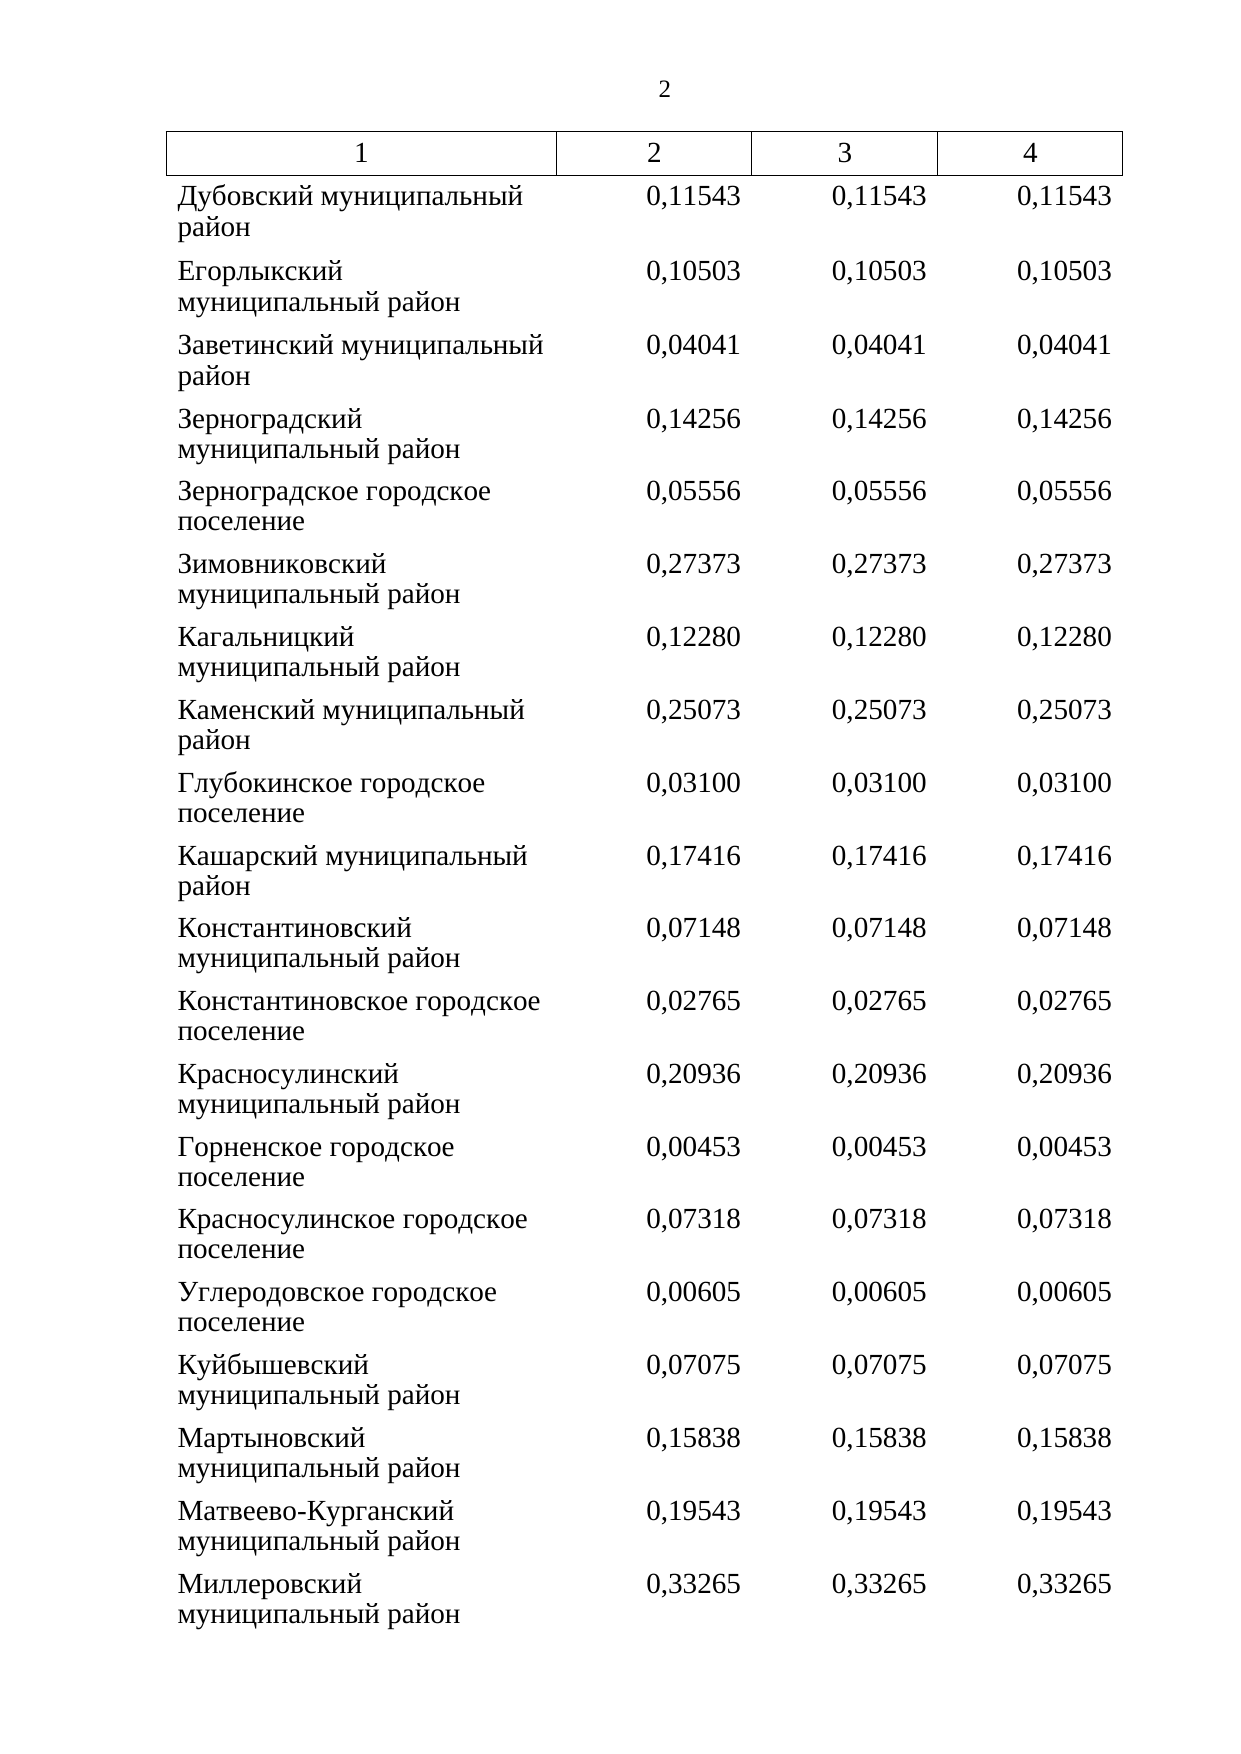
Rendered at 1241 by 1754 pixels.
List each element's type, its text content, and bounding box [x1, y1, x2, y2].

table_cell Мартыновский муниципальный район [166, 1417, 556, 1490]
table_cell 0,25073 [752, 689, 937, 762]
table_cell Константиновский муниципальный район [166, 908, 556, 980]
table_cell 0,00453 [938, 1126, 1123, 1199]
table_cell Кагальницкий муниципальный район [166, 616, 556, 689]
table_cell 0,19543 [752, 1490, 937, 1563]
table_header 2 [557, 132, 751, 175]
table_cell 0,00605 [752, 1271, 937, 1344]
table_cell 0,07075 [556, 1344, 752, 1417]
table_cell Зимовниковский муниципальный район [166, 543, 556, 616]
table_cell 0,03100 [752, 762, 937, 834]
table_cell 0,14256 [556, 398, 752, 471]
table_cell 0,07075 [752, 1344, 937, 1417]
table_header 1 [167, 132, 556, 175]
table_cell 0,04041 [556, 324, 752, 398]
table_cell 0,17416 [752, 835, 937, 907]
table_cell Константиновское городское поселение [166, 980, 556, 1053]
table_cell 0,07075 [938, 1344, 1123, 1417]
table_cell 0,33265 [752, 1563, 937, 1636]
table_cell Заветинский муниципальный район [166, 324, 556, 398]
table_cell 0,02765 [938, 980, 1123, 1053]
table_cell 0,20936 [752, 1053, 937, 1126]
table_cell 0,27373 [752, 543, 937, 616]
table_cell Кашарский муниципальный район [166, 835, 556, 907]
table_cell 0,17416 [938, 835, 1123, 907]
table_cell Зерноградское городское поселение [166, 471, 556, 543]
table_cell Каменский муниципальный район [166, 689, 556, 762]
table_cell 0,11543 [752, 176, 937, 249]
table_cell 0,07148 [938, 908, 1123, 980]
table_cell 0,04041 [938, 324, 1123, 398]
table_cell Куйбышевский муниципальный район [166, 1344, 556, 1417]
table_cell 0,02765 [752, 980, 937, 1053]
table_cell 0,00605 [938, 1271, 1123, 1344]
table_cell 0,27373 [938, 543, 1123, 616]
table_cell Красносулинский муниципальный район [166, 1053, 556, 1126]
table_cell 0,12280 [752, 616, 937, 689]
table_cell Углеродовское городское поселение [166, 1271, 556, 1344]
table_header 3 [752, 132, 937, 175]
table_cell 0,07148 [752, 908, 937, 980]
table_cell 0,19543 [938, 1490, 1123, 1563]
table_cell 0,25073 [556, 689, 752, 762]
table_cell 0,25073 [938, 689, 1123, 762]
table_cell 0,05556 [556, 471, 752, 543]
table_cell 0,05556 [938, 471, 1123, 543]
table_cell Матвеево-Курганский муниципальный район [166, 1490, 556, 1563]
table_cell 0,10503 [938, 249, 1123, 323]
table_cell 0,12280 [556, 616, 752, 689]
table_cell 0,03100 [556, 762, 752, 834]
table_cell 0,12280 [938, 616, 1123, 689]
table_cell 0,14256 [752, 398, 937, 471]
table_cell 0,15838 [938, 1417, 1123, 1490]
table_cell 0,17416 [556, 835, 752, 907]
table_cell 0,00605 [556, 1271, 752, 1344]
table_cell 0,15838 [556, 1417, 752, 1490]
table_cell 0,27373 [556, 543, 752, 616]
table_cell 0,10503 [556, 249, 752, 323]
table_cell 0,07148 [556, 908, 752, 980]
table_cell 0,10503 [752, 249, 937, 323]
table_cell 0,07318 [752, 1199, 937, 1271]
table_cell 0,03100 [938, 762, 1123, 834]
table_cell 0,05556 [752, 471, 937, 543]
table_cell 0,07318 [938, 1199, 1123, 1271]
table_cell Глубокинское городское поселение [166, 762, 556, 834]
table_cell 0,04041 [752, 324, 937, 398]
table_cell 0,07318 [556, 1199, 752, 1271]
table_cell Горненское городское поселение [166, 1126, 556, 1199]
table_cell 0,02765 [556, 980, 752, 1053]
table_cell 0,14256 [938, 398, 1123, 471]
table_cell 0,11543 [938, 176, 1123, 249]
table_cell Миллеровский муниципальный район [166, 1563, 556, 1636]
table_cell 0,33265 [556, 1563, 752, 1636]
table_cell 0,00453 [556, 1126, 752, 1199]
table_cell 0,00453 [752, 1126, 937, 1199]
table_cell Красносулинское городское поселение [166, 1199, 556, 1271]
table_cell 0,20936 [556, 1053, 752, 1126]
table_cell Зерноградский муниципальный район [166, 398, 556, 471]
table_cell 0,19543 [556, 1490, 752, 1563]
table_cell 0,20936 [938, 1053, 1123, 1126]
table_cell Егорлыкский муниципальный район [166, 249, 556, 323]
table_cell 0,33265 [938, 1563, 1123, 1636]
table_header 4 [938, 132, 1122, 175]
table_cell 0,15838 [752, 1417, 937, 1490]
table_cell Дубовский муниципальный район [166, 176, 556, 249]
table_cell 0,11543 [556, 176, 752, 249]
